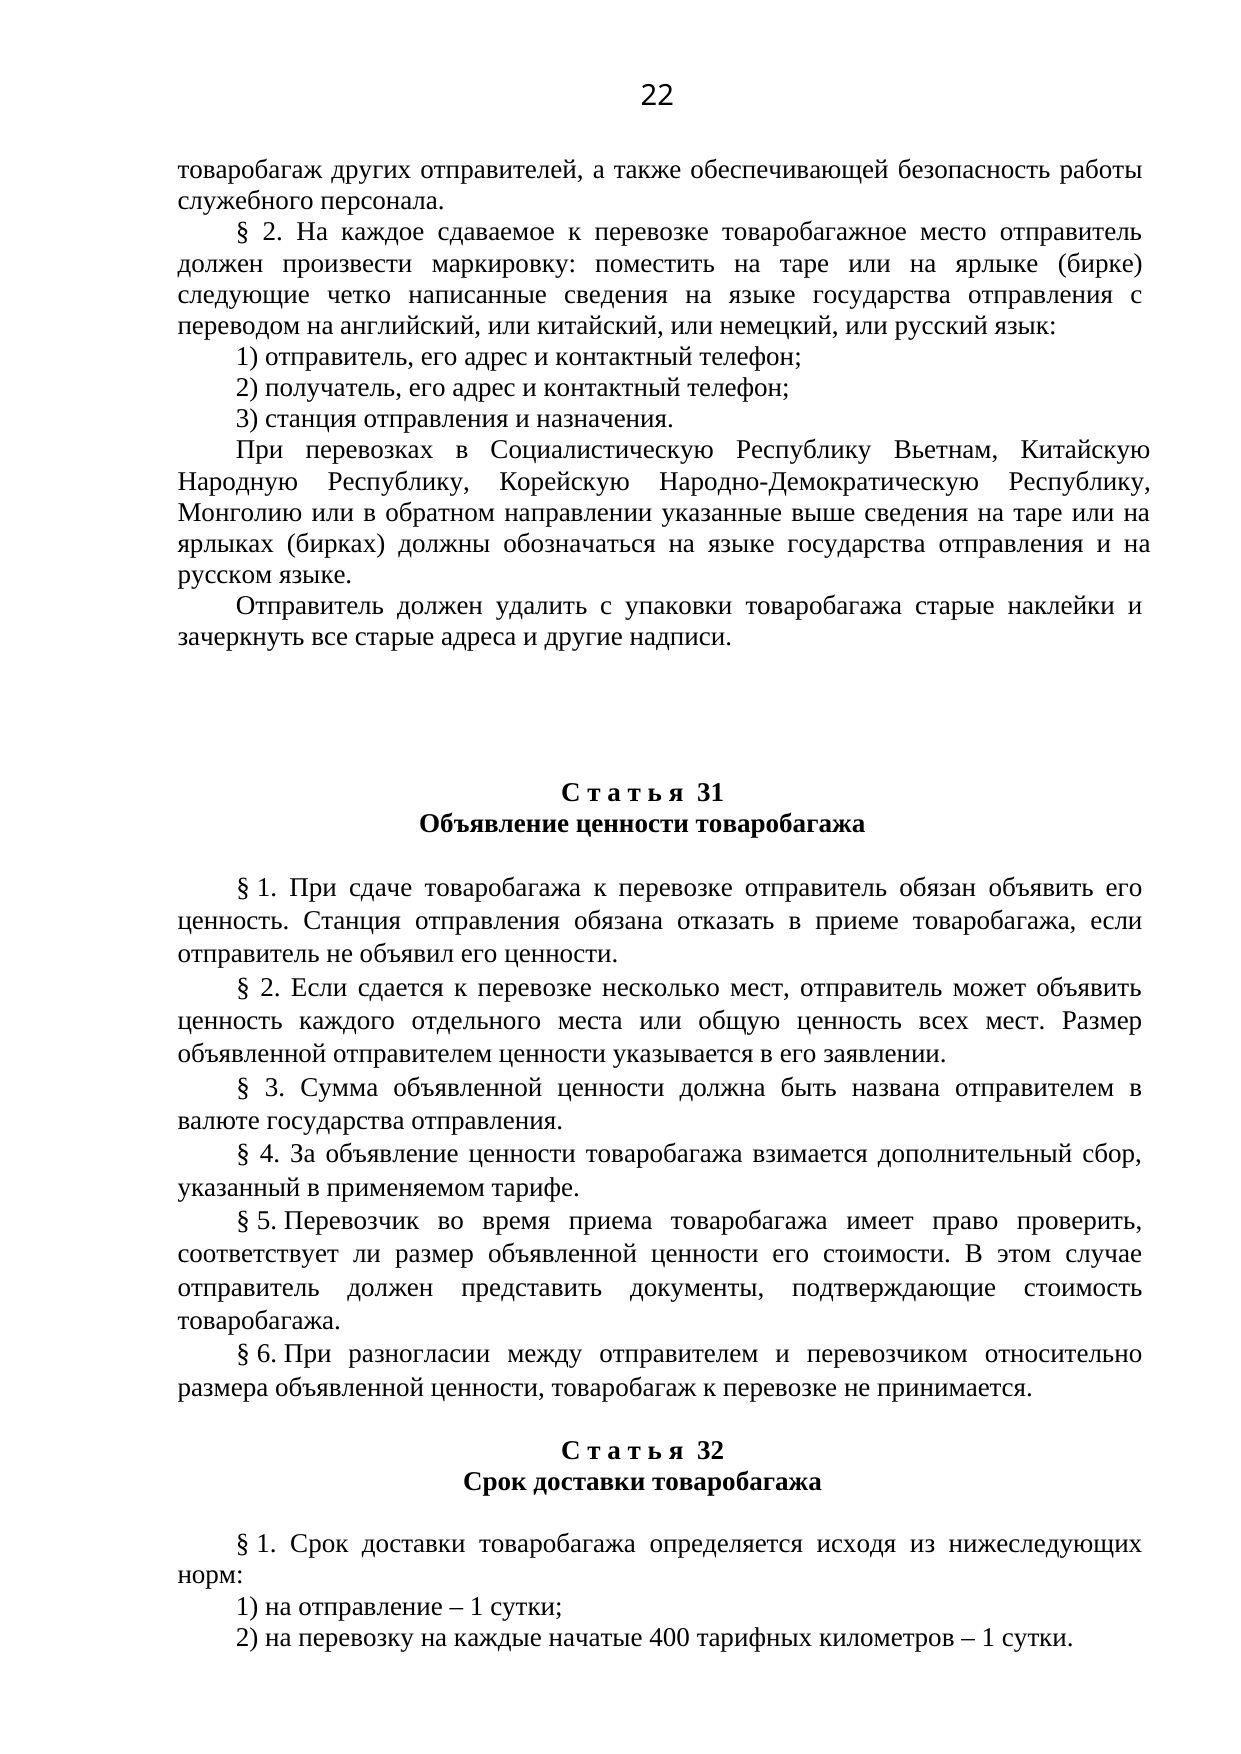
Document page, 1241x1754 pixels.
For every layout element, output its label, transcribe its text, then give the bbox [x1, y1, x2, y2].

text 2) получатель, его адрес и контактный телефон; [177, 371, 1152, 402]
text § 6. При разногласии между отправителем и перевозчиком относительно размера объявленной ценности, товаробагаж к перевозке не принимается. [177, 1336, 1143, 1403]
text § 2. Если сдается к перевозке несколько мест, отправитель может объявить ценность каждого отдельного места или общую ценность всех мест. Размер объявленной отправителем ценности указывается в его заявлении. [177, 969, 1143, 1069]
text Срок доставки товаробагажа [177, 1465, 1107, 1496]
text При перевозках в Социалистическую Республику Вьетнам, Китайскую Народную Республику, Корейскую Народно-Демократическую Республику, Монголию или в обратном направлении указанные выше сведения на таре или на ярлыках (бирках) должны обозначаться на языке государства отправления и на русском языке. [177, 433, 1152, 589]
text 2) на перевозку на каждые начатые 400 тарифных километров – 1 сутки. [177, 1621, 1143, 1652]
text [177, 153, 1143, 216]
text Отправитель должен удалить с упаковки товаробагажа старые наклейки и зачеркнуть все старые адреса и другие надписи. [177, 589, 1143, 652]
text С т а т ь я 31 [177, 776, 1107, 807]
text 1) на отправление – 1 сутки; [177, 1590, 1143, 1621]
text Объявление ценности товаробагажа [177, 807, 1107, 838]
text § 4. За объявление ценности товаробагажа взимается дополнительный сбор, указанный в применяемом тарифе. [177, 1136, 1143, 1203]
text § 5. Перевозчик во время приема товаробагажа имеет право проверить, соответствует ли размер объявленной ценности его стоимости. В этом случае отправитель должен представить документы, подтверждающие стоимость товаробагажа. [177, 1203, 1143, 1336]
text 1) отправитель, его адрес и контактный телефон; [177, 340, 1152, 371]
text § 3. Сумма объявленной ценности должна быть названа отправителем в валюте государства отправления. [177, 1069, 1143, 1136]
text § 2. На каждое сдаваемое к перевозке товаробагажное место отправитель должен произвести маркировку: поместить на таре или на ярлыке (бирке) следующие четко написанные сведения на языке государства отправления с переводом на английский, или китайский, или немецкий, или русский язык: [177, 216, 1143, 340]
text С т а т ь я 32 [177, 1434, 1107, 1465]
text 3) станция отправления и назначения. [177, 402, 1152, 433]
text § 1. Срок доставки товаробагажа определяется исходя из нижеследующих норм: [177, 1527, 1143, 1590]
text § 1. При сдаче товаробагажа к перевозке отправитель обязан объявить его ценность. Станция отправления обязана отказать в приеме товаробагажа, если отправитель не объявил его ценности. [177, 869, 1143, 969]
